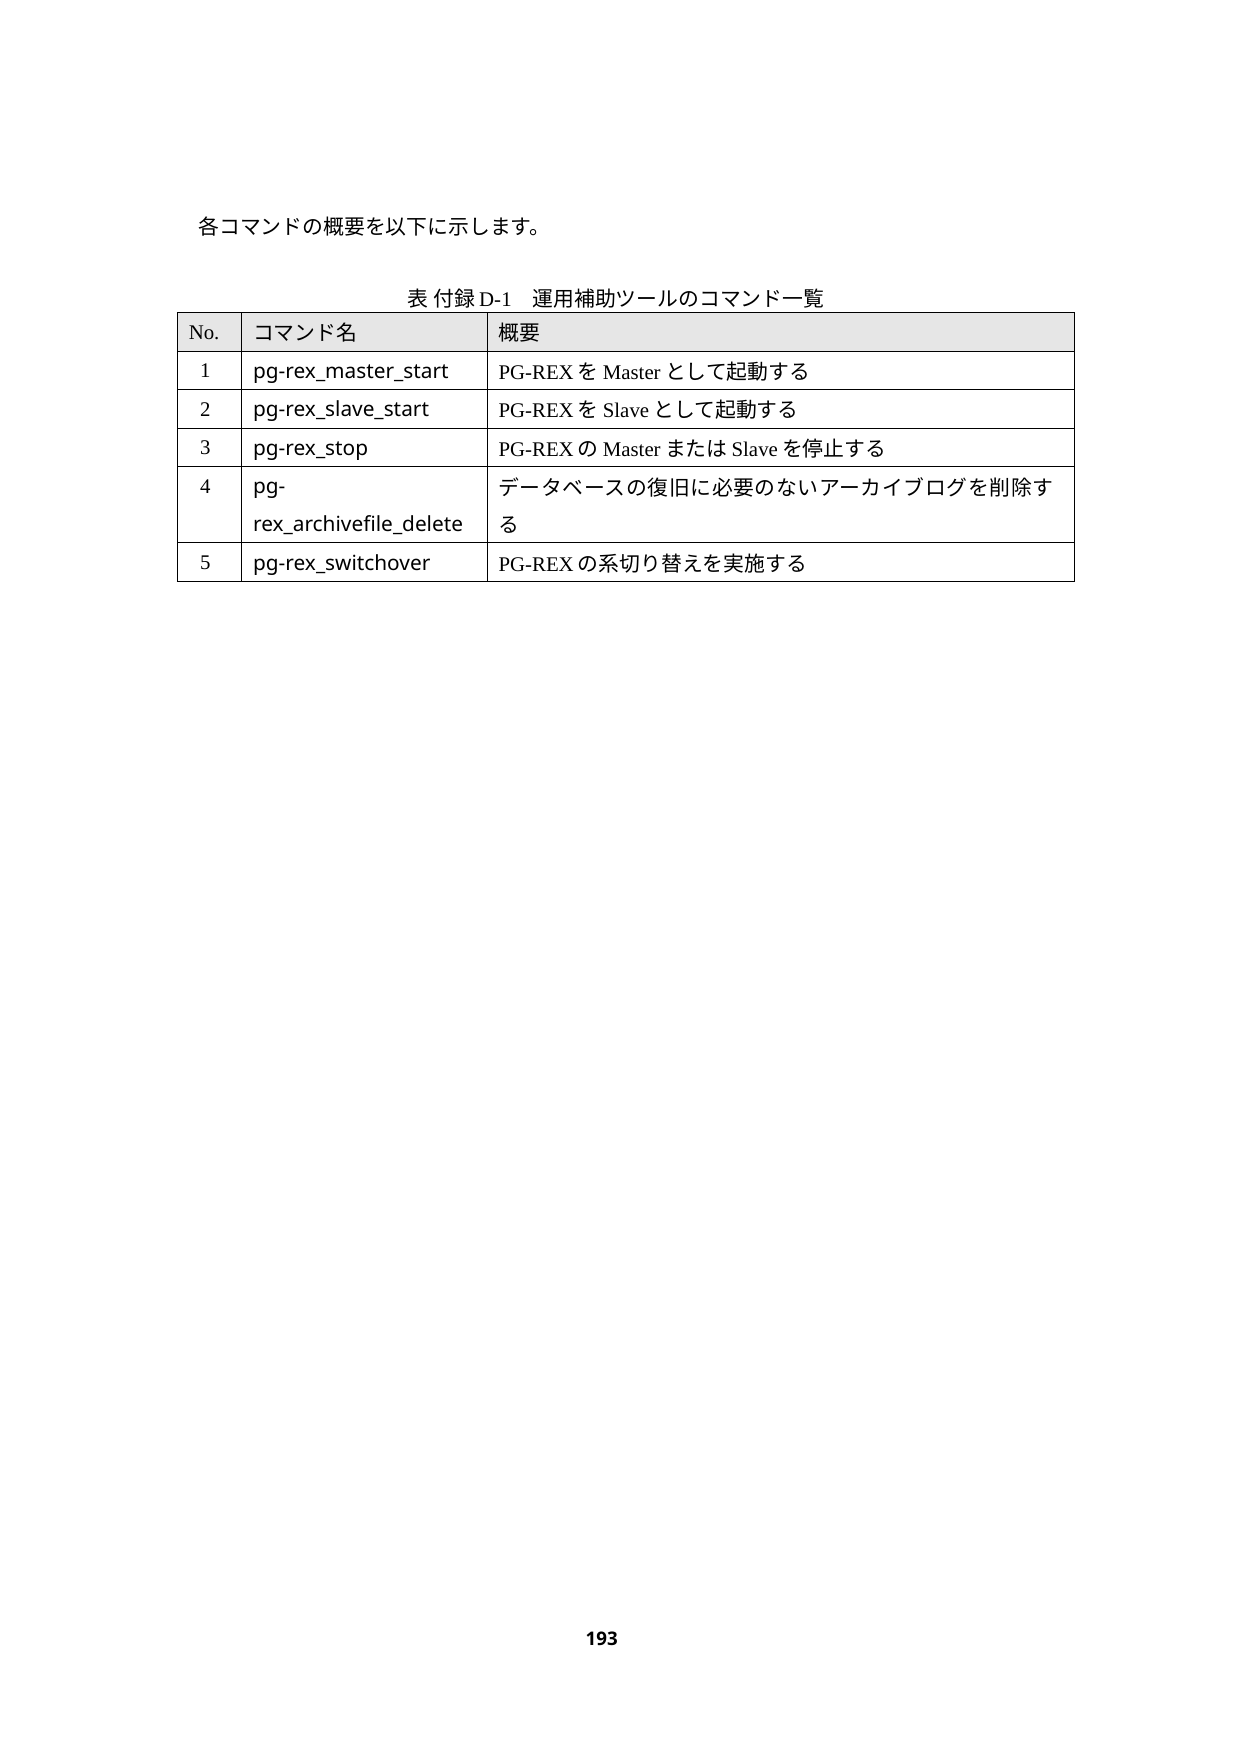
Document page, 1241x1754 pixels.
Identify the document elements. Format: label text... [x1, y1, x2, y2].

table_cell pg-rex_stop [242, 429, 487, 466]
table_cell 2 [178, 390, 241, 428]
table_cell データベースの復旧に必要のないアーカイブログを削除する [488, 467, 1074, 542]
table_cell pg-rex_slave_start [242, 390, 487, 428]
table_cell pg-rex_archivefile_delete [242, 467, 487, 542]
table_cell PG-REXのMasterまたはSlaveを停止する [488, 429, 1074, 466]
table_header 概要 [488, 313, 1074, 351]
table_cell 3 [178, 429, 241, 466]
table_cell 4 [178, 467, 241, 542]
text 表 付録D-1 運用補助ツールのコマンド一覧 [177, 282, 1054, 312]
table_cell PG-REXの系切り替えを実施する [488, 543, 1074, 581]
table_cell pg-rex_master_start [242, 352, 487, 389]
table_header コマンド名 [242, 313, 487, 351]
text 各コマンドの概要を以下に示します。 [177, 207, 1054, 244]
table_header No. [178, 313, 241, 351]
table_cell 1 [178, 352, 241, 389]
table_cell pg-rex_switchover [242, 543, 487, 581]
table_cell 5 [178, 543, 241, 581]
table_cell PG-REXをSlaveとして起動する [488, 390, 1074, 428]
table_cell PG-REXをMasterとして起動する [488, 352, 1074, 389]
